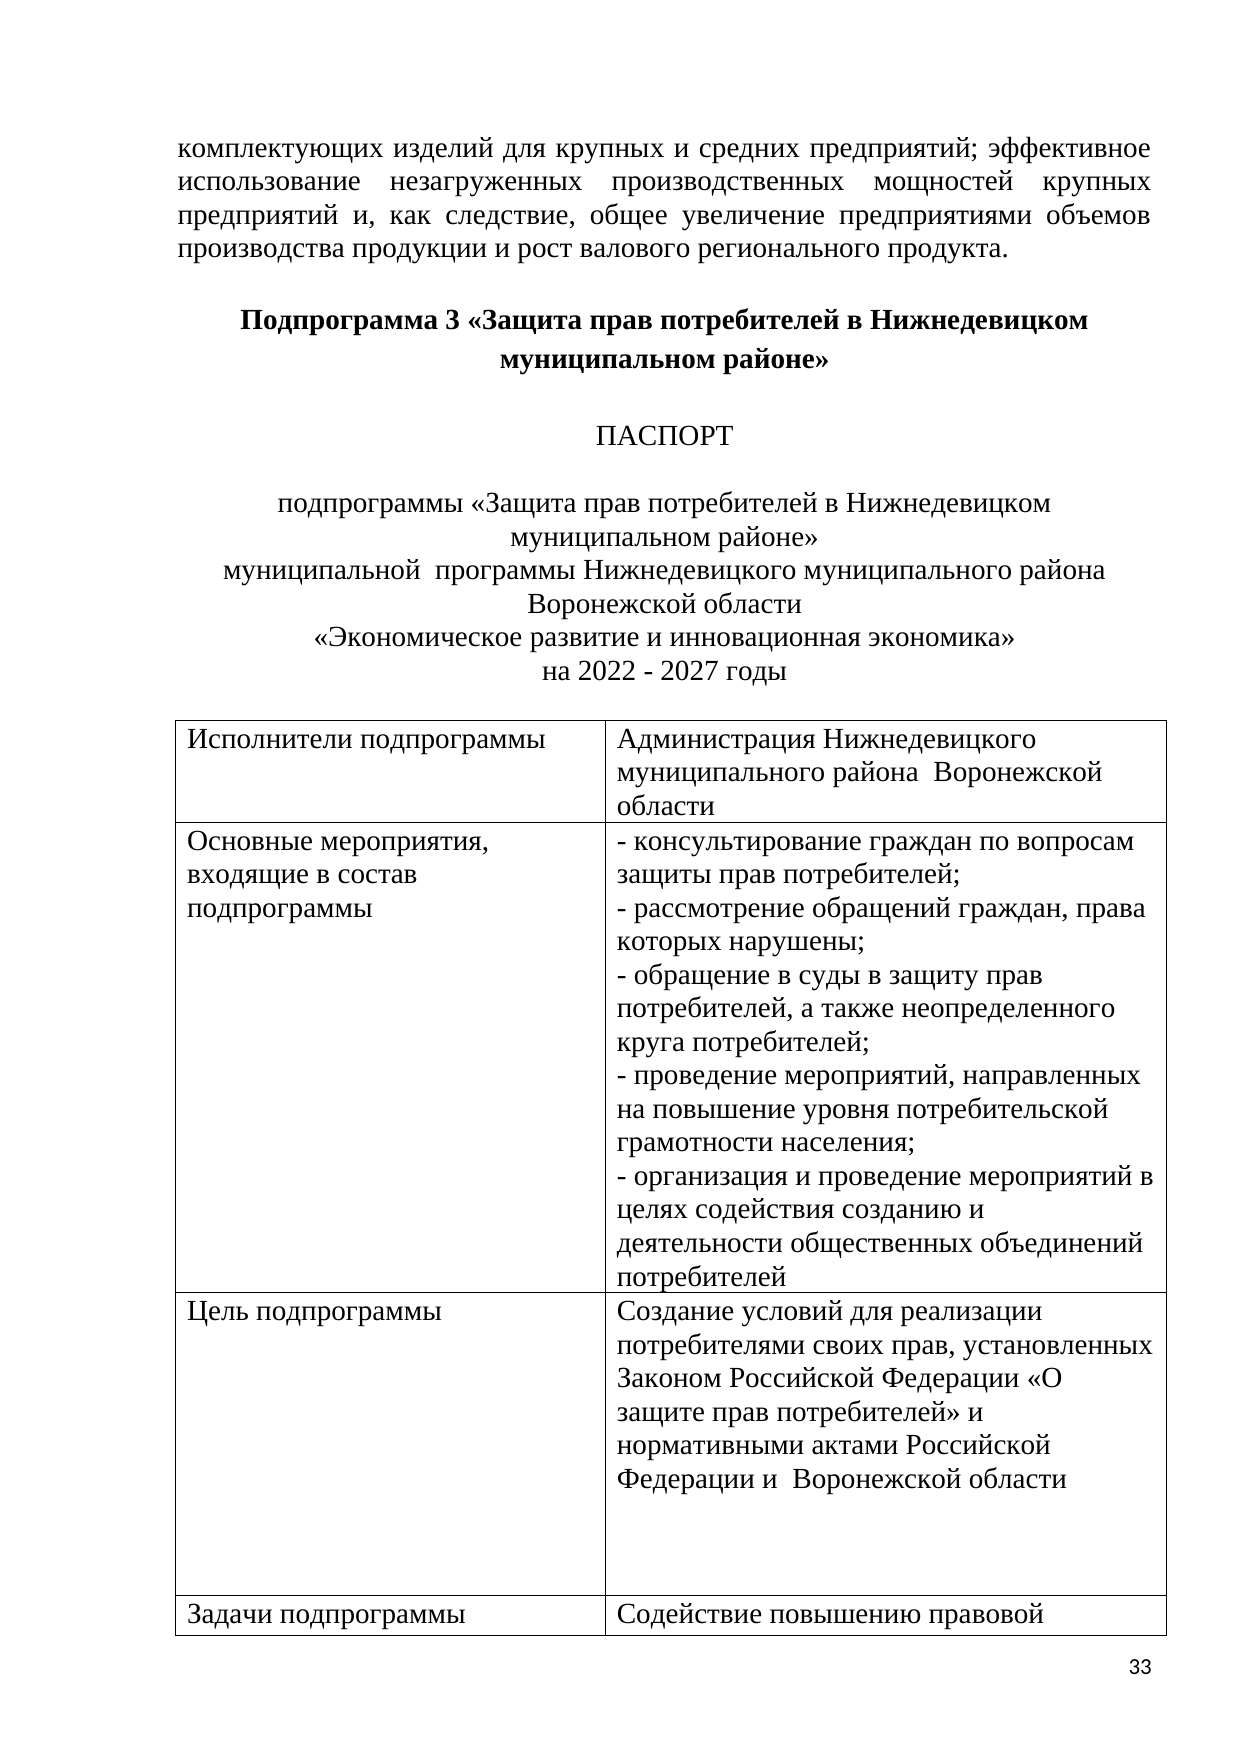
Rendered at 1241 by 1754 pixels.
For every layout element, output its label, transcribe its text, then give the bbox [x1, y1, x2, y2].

text «Экономическое развитие и инновационная экономика» [177, 619, 1152, 653]
table_cell Основные мероприятия, входящие в состав подпрограммы [176, 823, 605, 1292]
text подпрограммы «Защита прав потребителей в Нижнедевицком муниципальном районе» [177, 485, 1152, 552]
table_header Администрация Нижнедевицкого муниципального района Воронежской области [606, 721, 1166, 822]
text на 2022 - 2027 годы [177, 653, 1152, 686]
text ПАСПОРТ [177, 418, 1152, 452]
table_cell - консультирование граждан по вопросам защиты прав потребителей; - рассмотрение обращений граждан, права которых нарушены; - обращение в суды в защиту прав потребителей, а также неопределенного круга потребителей; - проведение мероприятий, направленных на повышение уровня потребительской грамотности населения; - организация и проведение мероприятий в целях содействия созданию и деятельности общественных объединений потребителей [606, 823, 1166, 1292]
table_cell Цель подпрограммы [176, 1293, 605, 1595]
table_header Исполнители подпрограммы [176, 721, 605, 822]
table_cell Создание условий для реализации потребителями своих прав, установленных Законом Российской Федерации «О защите прав потребителей» и нормативными актами Российской Федерации и Воронежской области [606, 1293, 1166, 1595]
text Подпрограмма 3 «Защита прав потребителей в Нижнедевицком муниципальном районе» [177, 302, 1152, 374]
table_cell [606, 1596, 1166, 1635]
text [177, 130, 1152, 264]
table_cell Задачи подпрограммы [176, 1596, 605, 1635]
text муниципальной программы Нижнедевицкого муниципального района Воронежской области [177, 552, 1152, 619]
